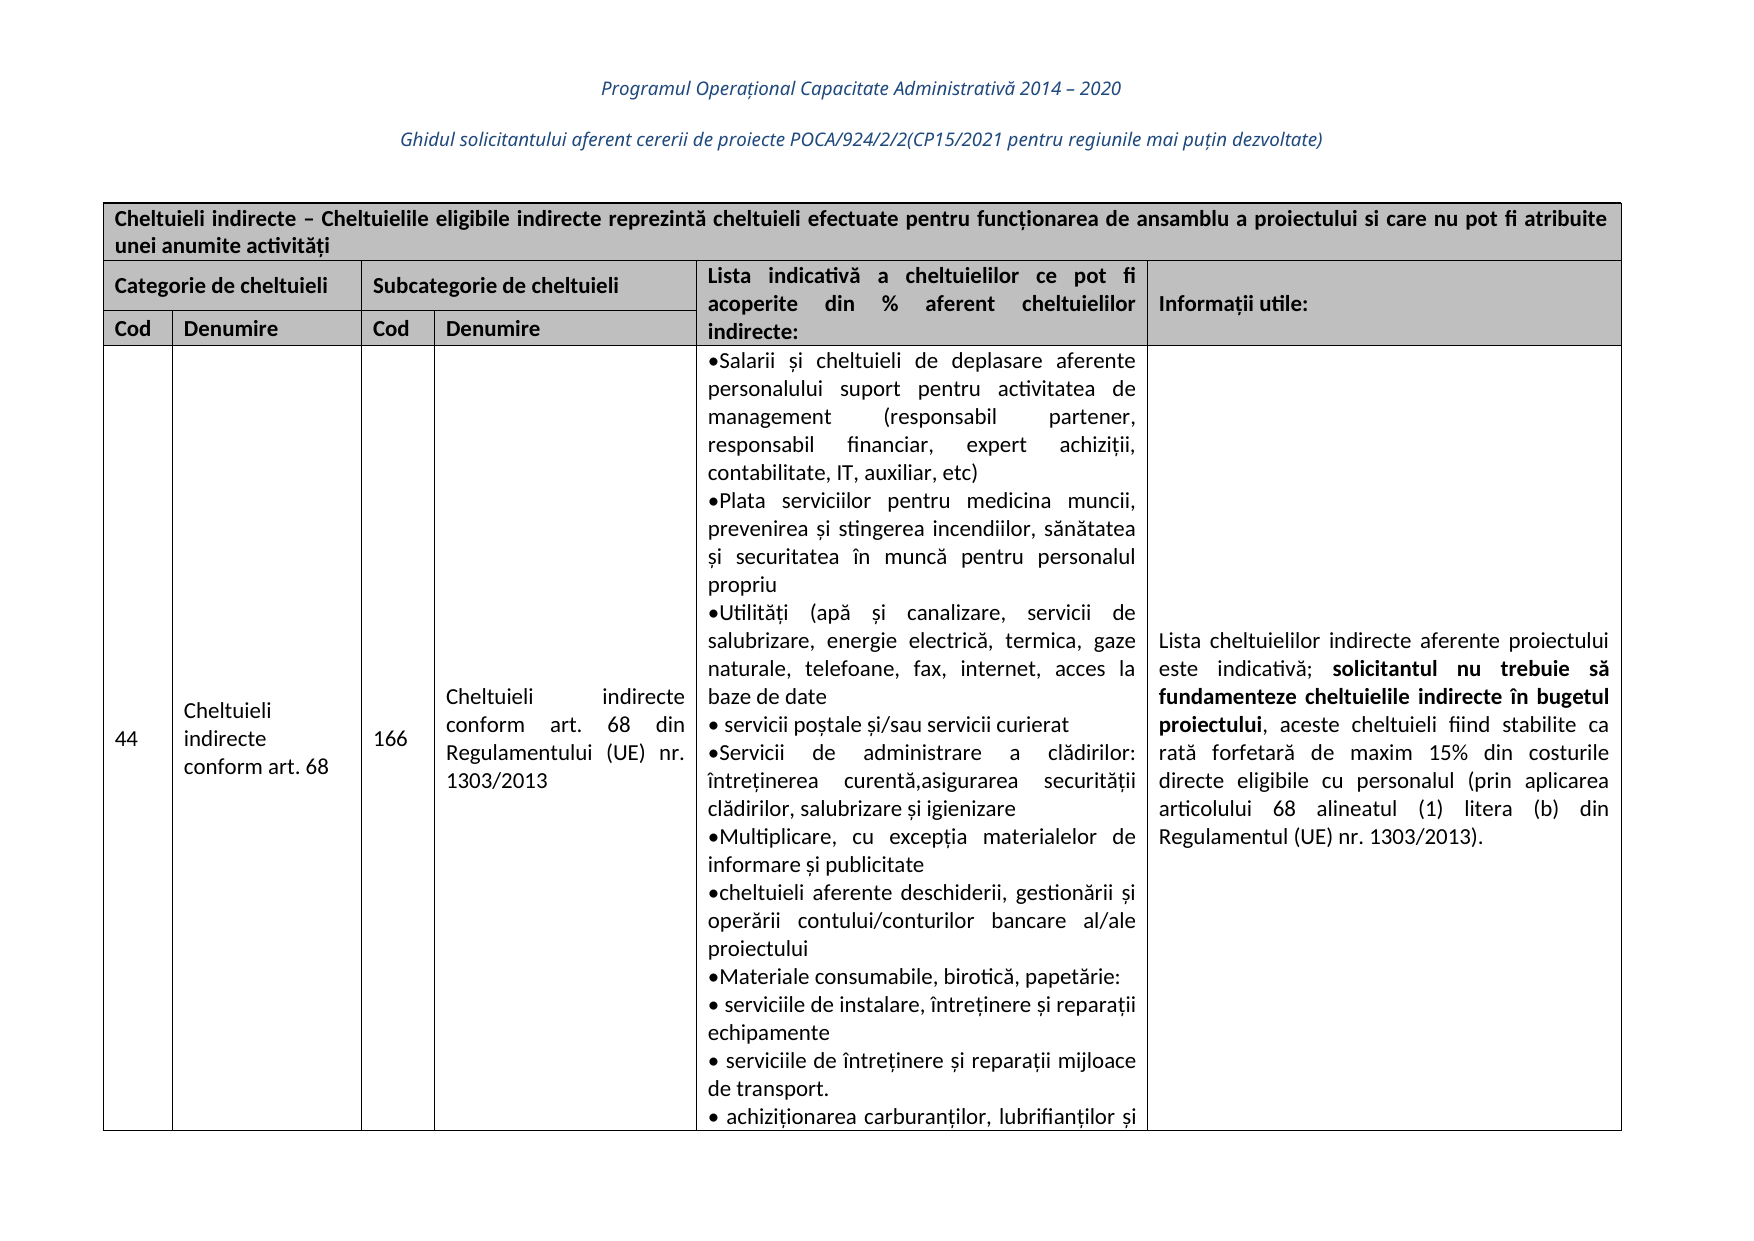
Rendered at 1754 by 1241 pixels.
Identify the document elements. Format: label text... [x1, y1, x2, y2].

table_cell Cheltuieli indirecte conform art. 68 [173, 346, 361, 1130]
table_cell Lista indicativă a cheltuielilor ce pot fi acoperite din % aferent cheltuielilor indirecte: [697, 261, 1147, 345]
table_cell Cheltuieli indirecte conform art. 68 din Regulamentului (UE) nr. 1303/2013 [435, 346, 696, 1130]
table_header Cheltuieli indirecte – Cheltuielile eligibile indirecte reprezintă cheltuieli efectuate pentru funcționarea de ansamblu a proiectului si care nu pot fi atribuite unei anumite activități [104, 204, 1621, 260]
table_cell Denumire [173, 311, 361, 345]
table_cell 44 [104, 346, 172, 1130]
table_cell Categorie de cheltuieli [104, 261, 361, 310]
table_cell Denumire [435, 311, 696, 345]
table_cell Cod [362, 311, 434, 345]
table_cell 166 [362, 346, 434, 1130]
table_cell Cod [104, 311, 172, 345]
table_cell Subcategorie de cheltuieli [362, 261, 696, 310]
table_cell Informații utile: [1148, 261, 1621, 345]
